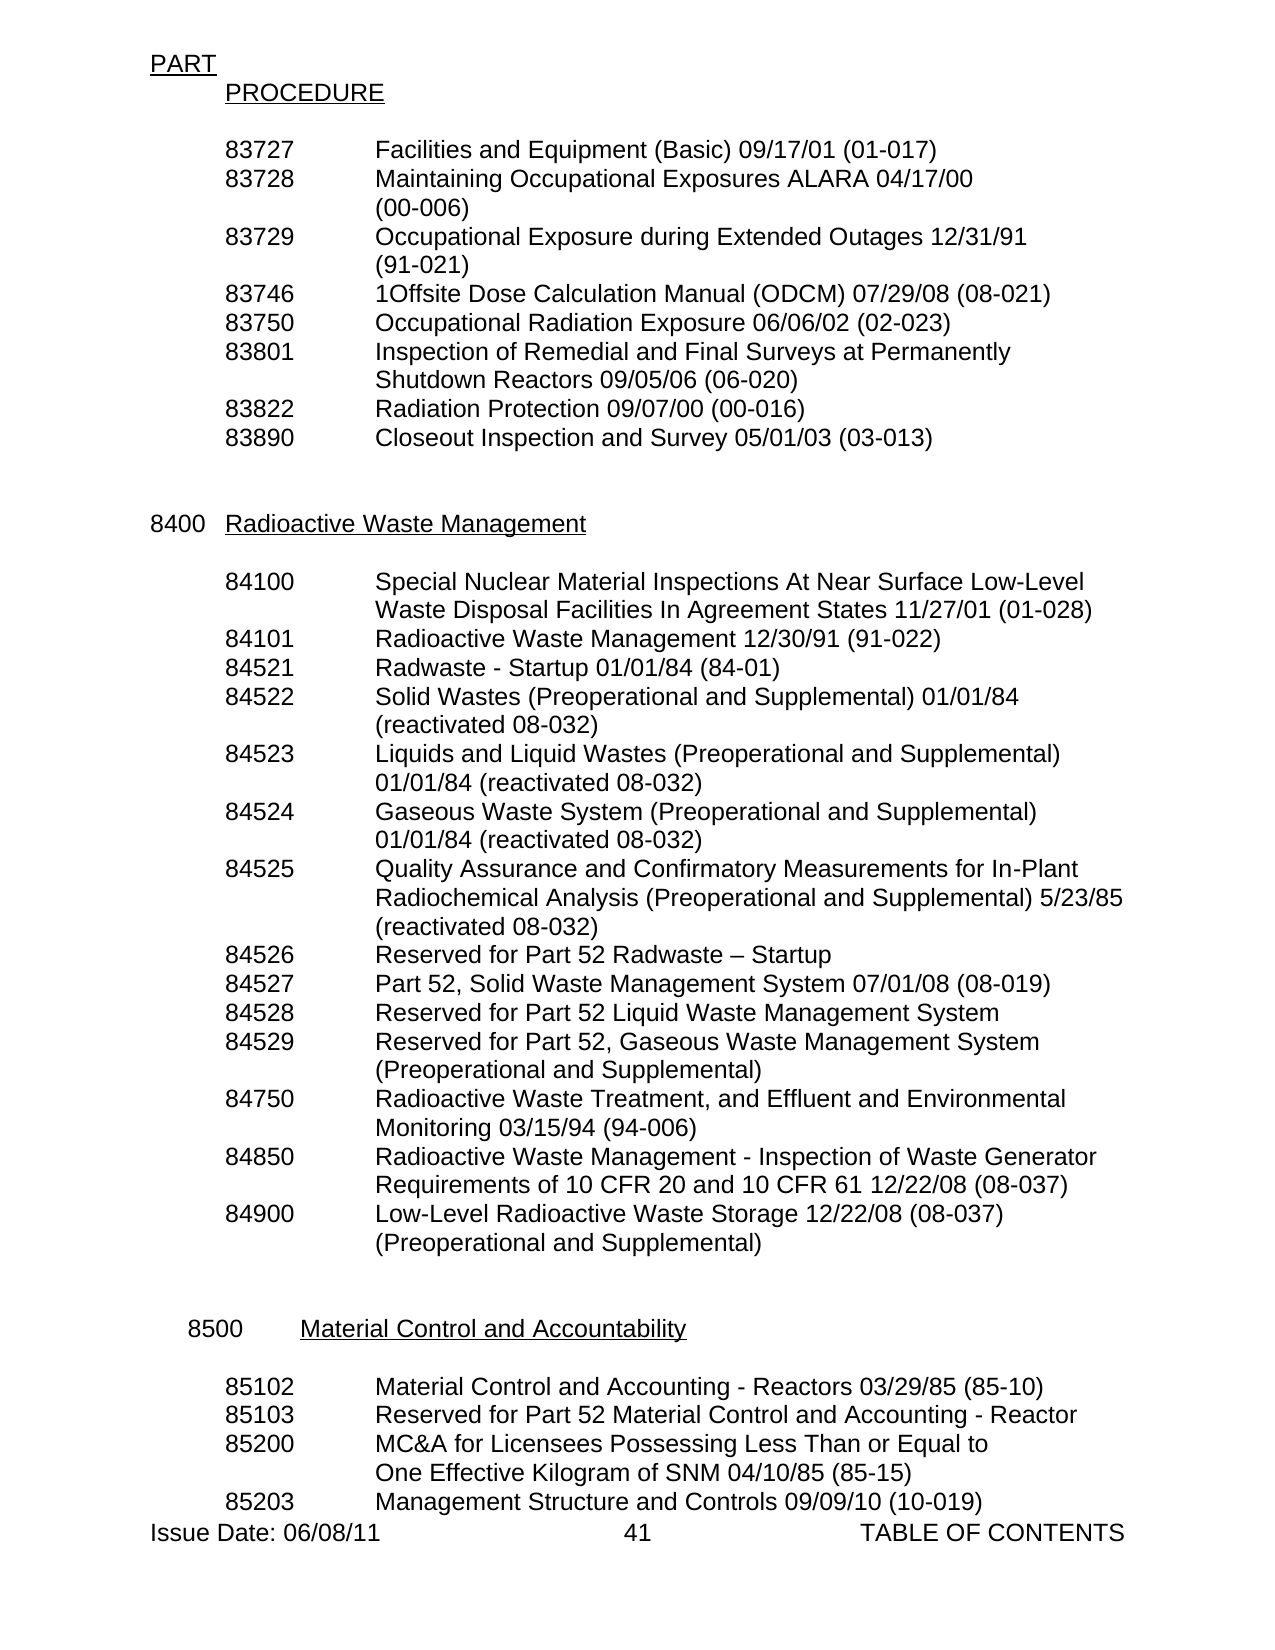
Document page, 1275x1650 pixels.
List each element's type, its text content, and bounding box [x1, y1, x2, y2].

text 83801 Inspection of Remedial and Final Surveys at Permanently [150, 337, 1125, 365]
text 84900 Low-Level Radioactive Waste Storage 12/22/08 (08-037) [150, 1199, 1125, 1228]
text (91-021) [150, 250, 1125, 279]
text Shutdown Reactors 09/05/06 (06-020) [150, 365, 1125, 394]
text 84522 Solid Wastes (Preoperational and Supplemental) 01/01/84 (reactivated 08-032) [150, 682, 1125, 739]
text 83729 Occupational Exposure during Extended Outages 12/31/91 [150, 222, 1125, 250]
text 83822 Radiation Protection 09/07/00 (00-016) [150, 394, 1125, 423]
text 84523 Liquids and Liquid Wastes (Preoperational and Supplemental) 01/01/84 (reactivated 08-032) [150, 739, 1125, 797]
text One Effective Kilogram of SNM 04/10/85 (85-15) [225, 1458, 1125, 1487]
text 84529 Reserved for Part 52, Gaseous Waste Management System (Preoperational and Supplemental) [225, 1027, 1125, 1084]
text 84527 Part 52, Solid Waste Management System 07/01/08 (08-019) [150, 969, 1125, 998]
text 84521 Radwaste - Startup 01/01/84 (84-01) [150, 653, 1125, 682]
text 85200 MC&A for Licensees Possessing Less Than or Equal to [225, 1429, 1125, 1458]
text 83750 Occupational Radiation Exposure 06/06/02 (02-023) [150, 308, 1125, 337]
text 84750 Radioactive Waste Treatment, and Effluent and Environmental [225, 1084, 1125, 1113]
text 83746 Offsite Dose Calculation Manual (ODCM) 07/29/08 (08-021) [150, 279, 1125, 308]
text Monitoring 03/15/94 (94-006) [150, 1113, 1125, 1142]
list Material Control and Accountability [187, 1314, 1125, 1343]
text 8400 Radioactive Waste Management [150, 509, 1125, 538]
text (00-006) [150, 193, 1125, 222]
text 84526 Reserved for Part 52 Radwaste – Startup [150, 940, 1125, 969]
text 84524 Gaseous Waste System (Preoperational and Supplemental) 01/01/84 (reactivated 08-032) [150, 797, 1125, 854]
text 84528 Reserved for Part 52 Liquid Waste Management System [225, 998, 1125, 1027]
text 84525 Quality Assurance and Confirmatory Measurements for In-Plant Radiochemical Analysis (Preoperational and Supplemental) 5/23/85 (reactivated 08-032) [150, 854, 1125, 940]
text 84850 Radioactive Waste Management - Inspection of Waste Generator Requirements of 10 CFR 20 and 10 CFR 61 12/22/08 (08-037) [225, 1142, 1125, 1199]
text 83890 Closeout Inspection and Survey 05/01/03 (03-013) [150, 423, 1125, 452]
text 83728 Maintaining Occupational Exposures ALARA 04/17/00 [150, 164, 1125, 193]
text 83727 Facilities and Equipment (Basic) 09/17/01 (01-017) [150, 135, 1125, 164]
text 85102 Material Control and Accounting - Reactors 03/29/85 (85-10) [225, 1372, 1125, 1400]
text 85103 Reserved for Part 52 Material Control and Accounting - Reactor [225, 1400, 1125, 1429]
text 84100 Special Nuclear Material Inspections At Near Surface Low-Level [150, 567, 1125, 595]
text (Preoperational and Supplemental) [150, 1228, 1125, 1257]
text 84101 Radioactive Waste Management 12/30/91 (91-022) [225, 624, 1125, 653]
text Waste Disposal Facilities In Agreement States 11/27/01 (01-028) [150, 595, 1125, 624]
text 85203 Management Structure and Controls 09/09/10 (10-019) [150, 1487, 1125, 1515]
